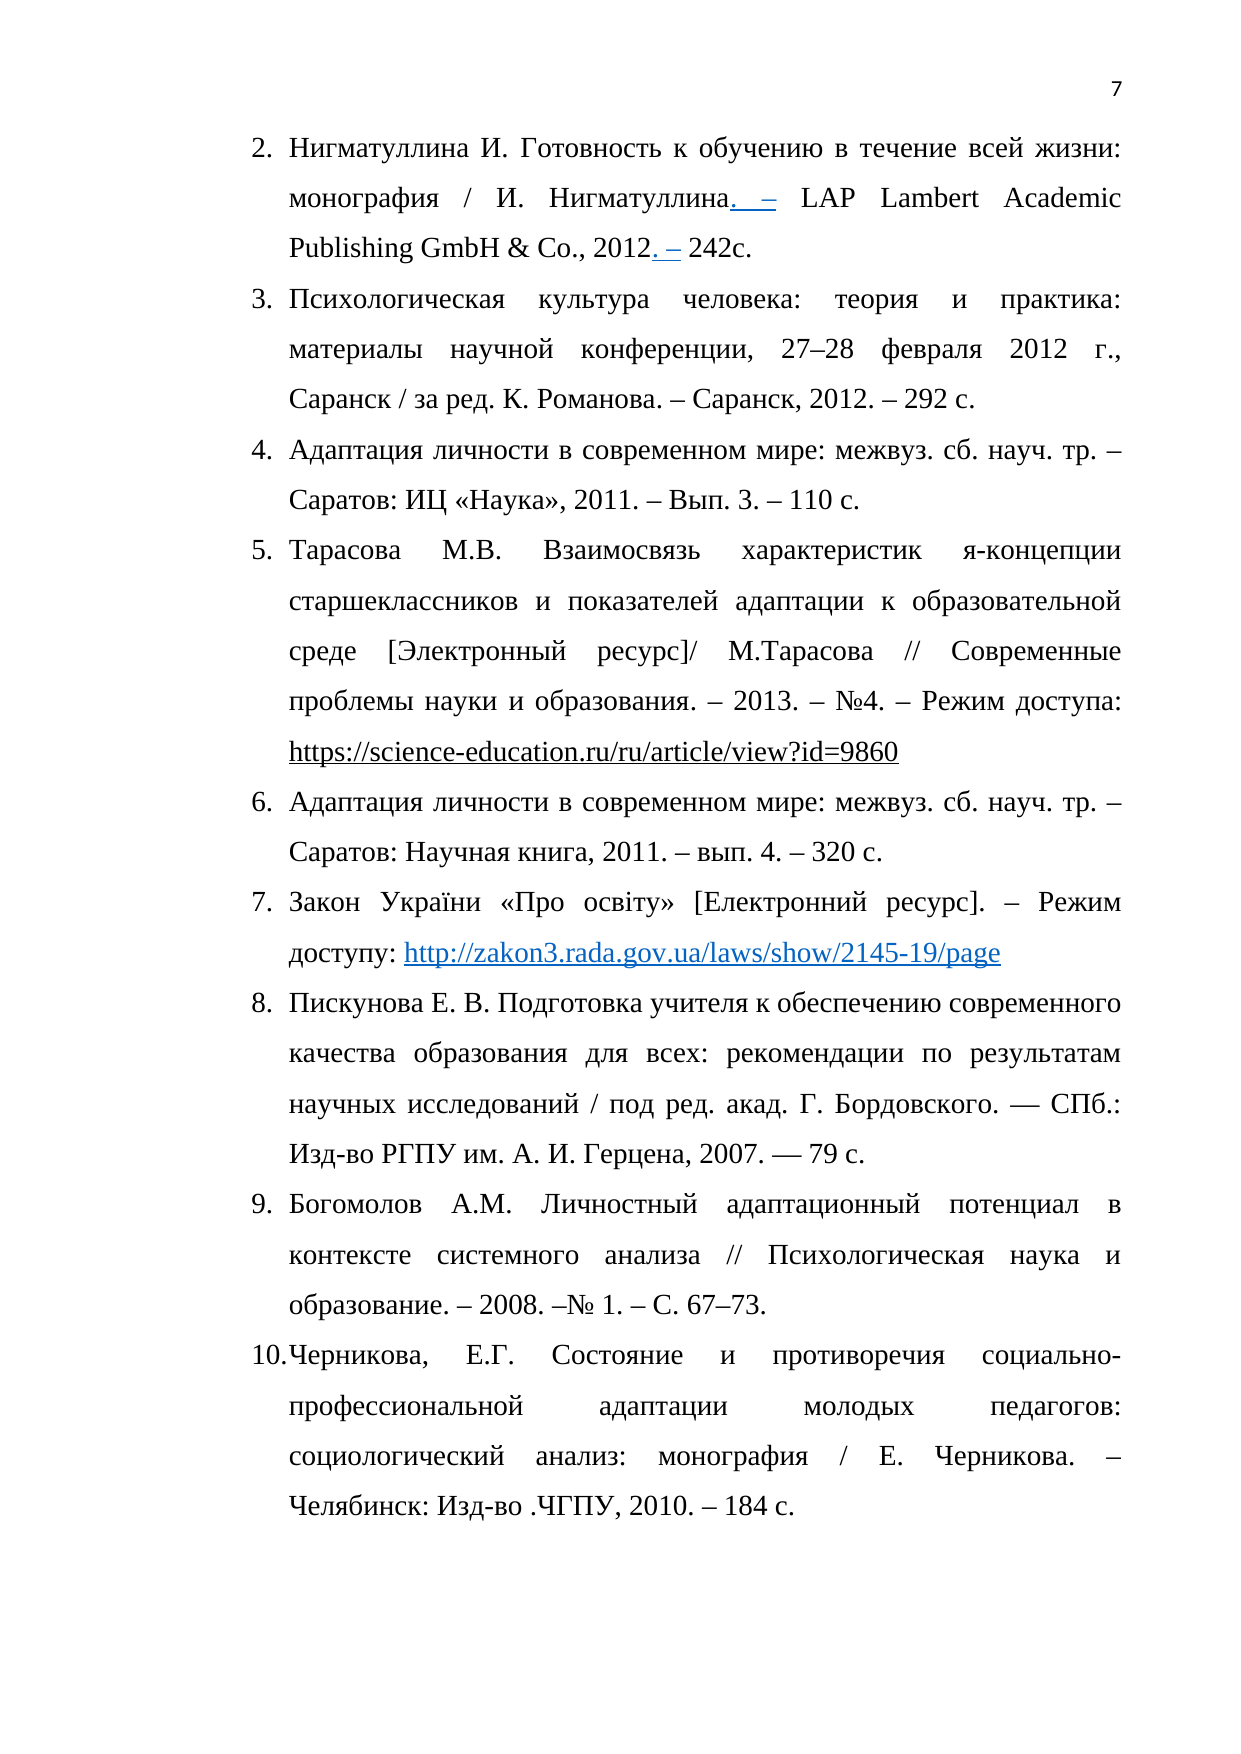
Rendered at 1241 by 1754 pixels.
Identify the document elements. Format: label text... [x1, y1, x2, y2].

list Пискунова Е. В. Подготовка учителя к обеспечению современного качества образования для всех: рекомендации по результатам научных исследований / под ред. акад. Г. Бордовского. — СПб.: Изд-во РГПУ им. А. И. Герцена, 2007. — 79 с. [251, 985, 1122, 1170]
list Психологическая культура человека: теория и практика: материалы научной конференции, 27–28 февраля 2012 г., Саранск / за ред. К. Романова. – Саранск, 2012. – 292 с. [251, 281, 1122, 415]
list Тарасова М.В. Взаимосвязь характеристик я-концепции старшеклассников и показателей адаптации к образовательной среде [Электронный ресурс]/ М.Тарасова // Современные проблемы науки и образования. – 2013. – №4. – Режим доступа: https://science-education.ru/ru/article/view?id=9860 [251, 532, 1122, 767]
list Нигматуллина И. Готовность к обучению в течение всей жизни: монография / И. Нигматуллина. – LAP Lambert Academic Publishing GmbH & Co., 2012. – 242с. [251, 130, 1122, 264]
list Адаптация личности в современном мире: межвуз. сб. науч. тр. – Саратов: Научная книга, 2011. – вып. 4. – 320 с. [251, 784, 1122, 868]
list Богомолов А.М. Личностный адаптационный потенциал в контексте системного анализа // Психологическая наука и образование. – 2008. –№ 1. – С. 67–73. [251, 1186, 1122, 1321]
list Закон України «Про освіту» [Електронний ресурс]. – Режим доступу: http://zakon3.rada.gov.ua/laws/show/2145-19/page [251, 884, 1122, 968]
list Адаптация личности в современном мире: межвуз. сб. науч. тр. – Саратов: ИЦ «Наука», 2011. – Вып. 3. – 110 с. [251, 432, 1122, 516]
list Черникова, Е.Г. Состояние и противоречия социально-профессиональной адаптации молодых педагогов: социологический анализ: монография / Е. Черникова. – Челябинск: Изд-во .ЧГПУ, 2010. – 184 с. [251, 1337, 1122, 1522]
